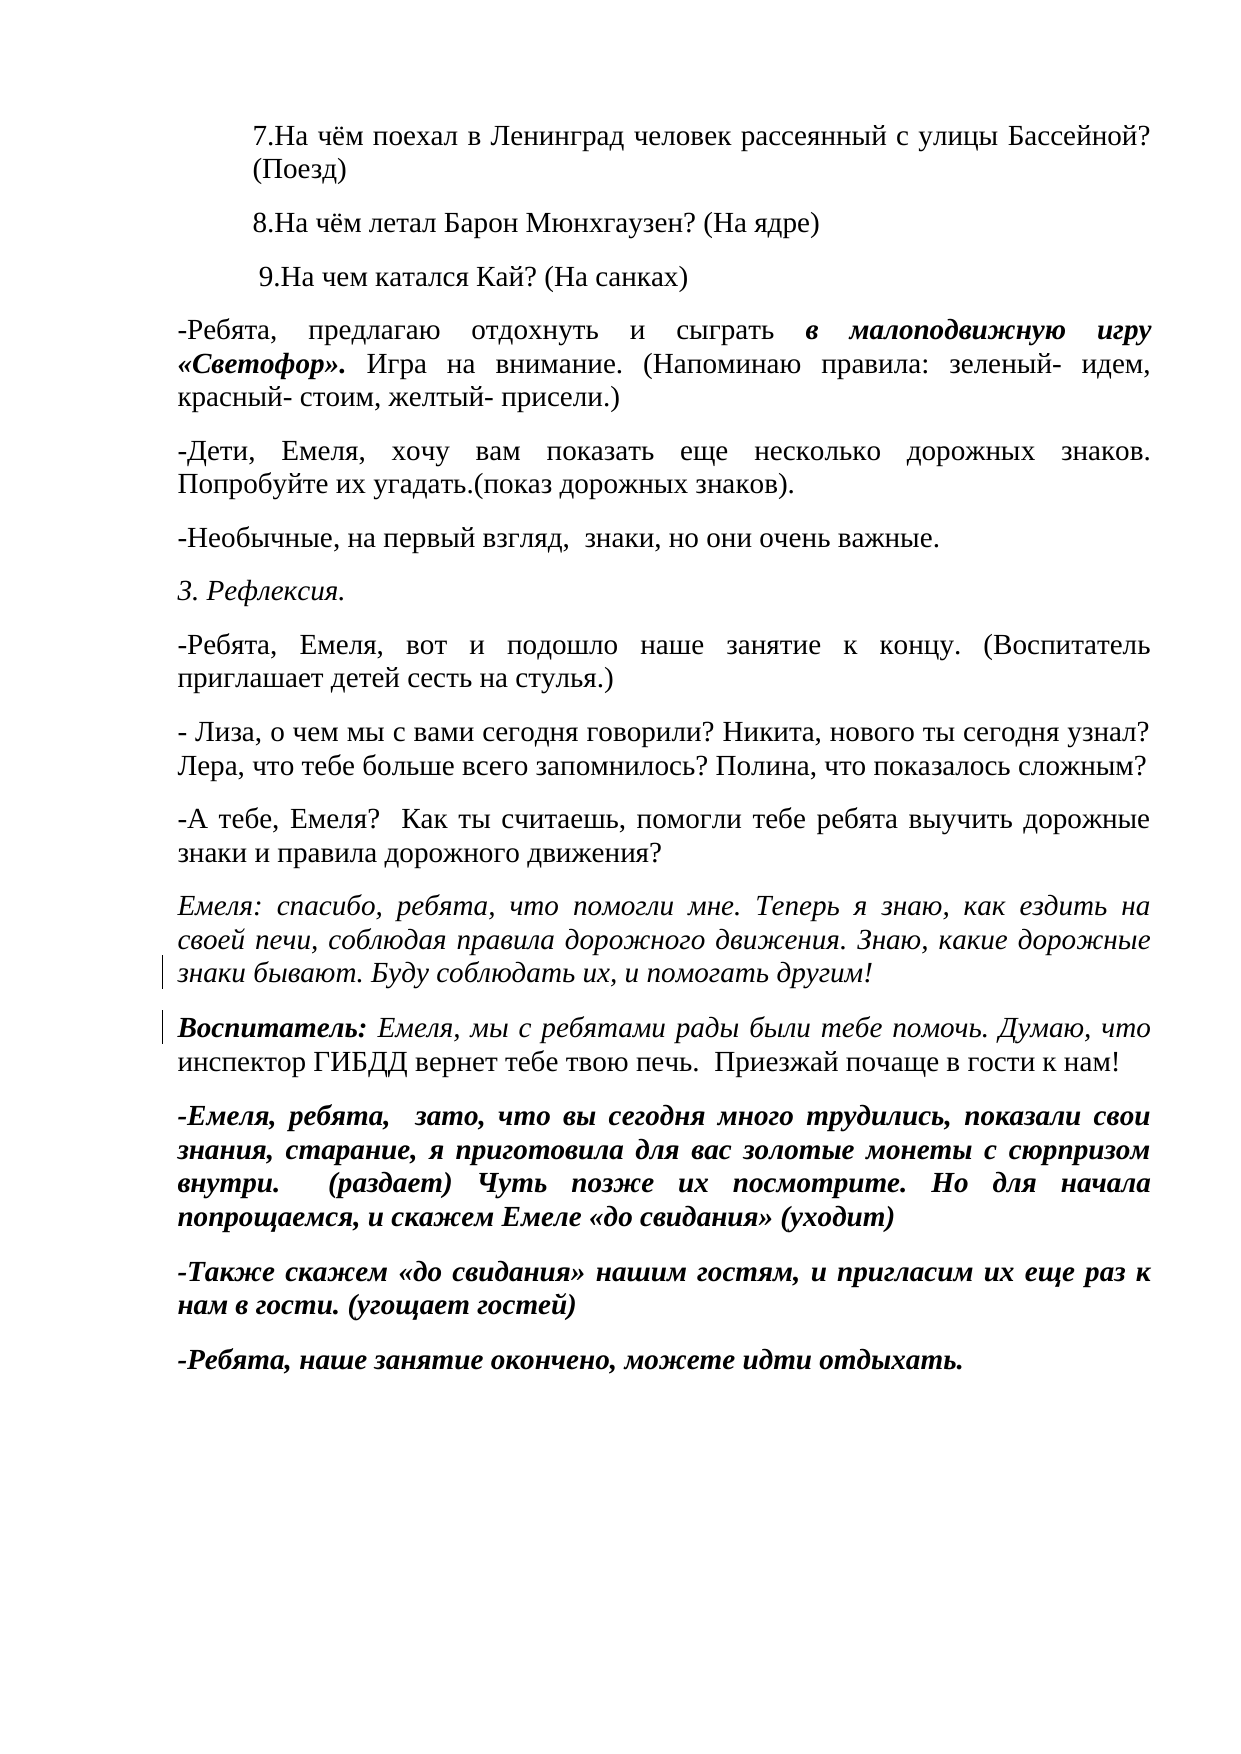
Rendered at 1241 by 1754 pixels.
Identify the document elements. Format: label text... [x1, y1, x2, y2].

text 9.На чем катался Кай? (На санках) [215, 259, 1152, 292]
text -Ребята, наше занятие окончено, можете идти отдыхать. [177, 1342, 1152, 1376]
text -Дети, Емеля, хочу вам показать еще несколько дорожных знаков. Попробуйте их угадать.(показ дорожных знаков). [177, 433, 1152, 500]
text 3. Рефлексия. [177, 573, 1152, 607]
text 8.На чём летал Барон Мюнхгаузен? (На ядре) [252, 205, 1152, 239]
text -Также скажем «до свидания» нашим гостям, и пригласим их еще раз к нам в гости. (угощает гостей) [177, 1254, 1152, 1321]
text 7.На чём поехал в Ленинград человек рассеянный с улицы Бассейной?(Поезд) [252, 118, 1152, 185]
text Емеля: спасибо, ребята, что помогли мне. Теперь я знаю, как ездить на своей печи, соблюдая правила дорожного движения. Знаю, какие дорожные знаки бывают. Буду соблюдать их, и помогать другим! [177, 888, 1152, 989]
text -А тебе, Емеля? Как ты считаешь, помогли тебе ребята выучить дорожные знаки и правила дорожного движения? [177, 801, 1152, 868]
text - Лиза, о чем мы с вами сегодня говорили? Никита, нового ты сегодня узнал? Лера, что тебе больше всего запомнилось? Полина, что показалось сложным? [177, 714, 1152, 781]
text -Ребята, предлагаю отдохнуть и сыграть в малоподвижную игру «Светофор». Игра на внимание. (Напоминаю правила: зеленый- идем, красный- стоим, желтый- присели.) [177, 312, 1152, 413]
text -Ребята, Емеля, вот и подошло наше занятие к концу. (Воспитатель приглашает детей сесть на стулья.) [177, 627, 1152, 694]
text Воспитатель: Емеля, мы с ребятами рады были тебе помочь. Думаю, что инспектор ГИБДД вернет тебе твою печь. Приезжай почаще в гости к нам! [177, 1010, 1152, 1077]
text -Необычные, на первый взгляд, знаки, но они очень важные. [177, 520, 1152, 553]
text -Емеля, ребята, зато, что вы сегодня много трудились, показали свои знания, старание, я приготовила для вас золотые монеты с сюрпризом внутри. (раздает) Чуть позже их посмотрите. Но для начала попрощаемся, и скажем Емеле «до свидания» (уходит) [177, 1098, 1152, 1233]
